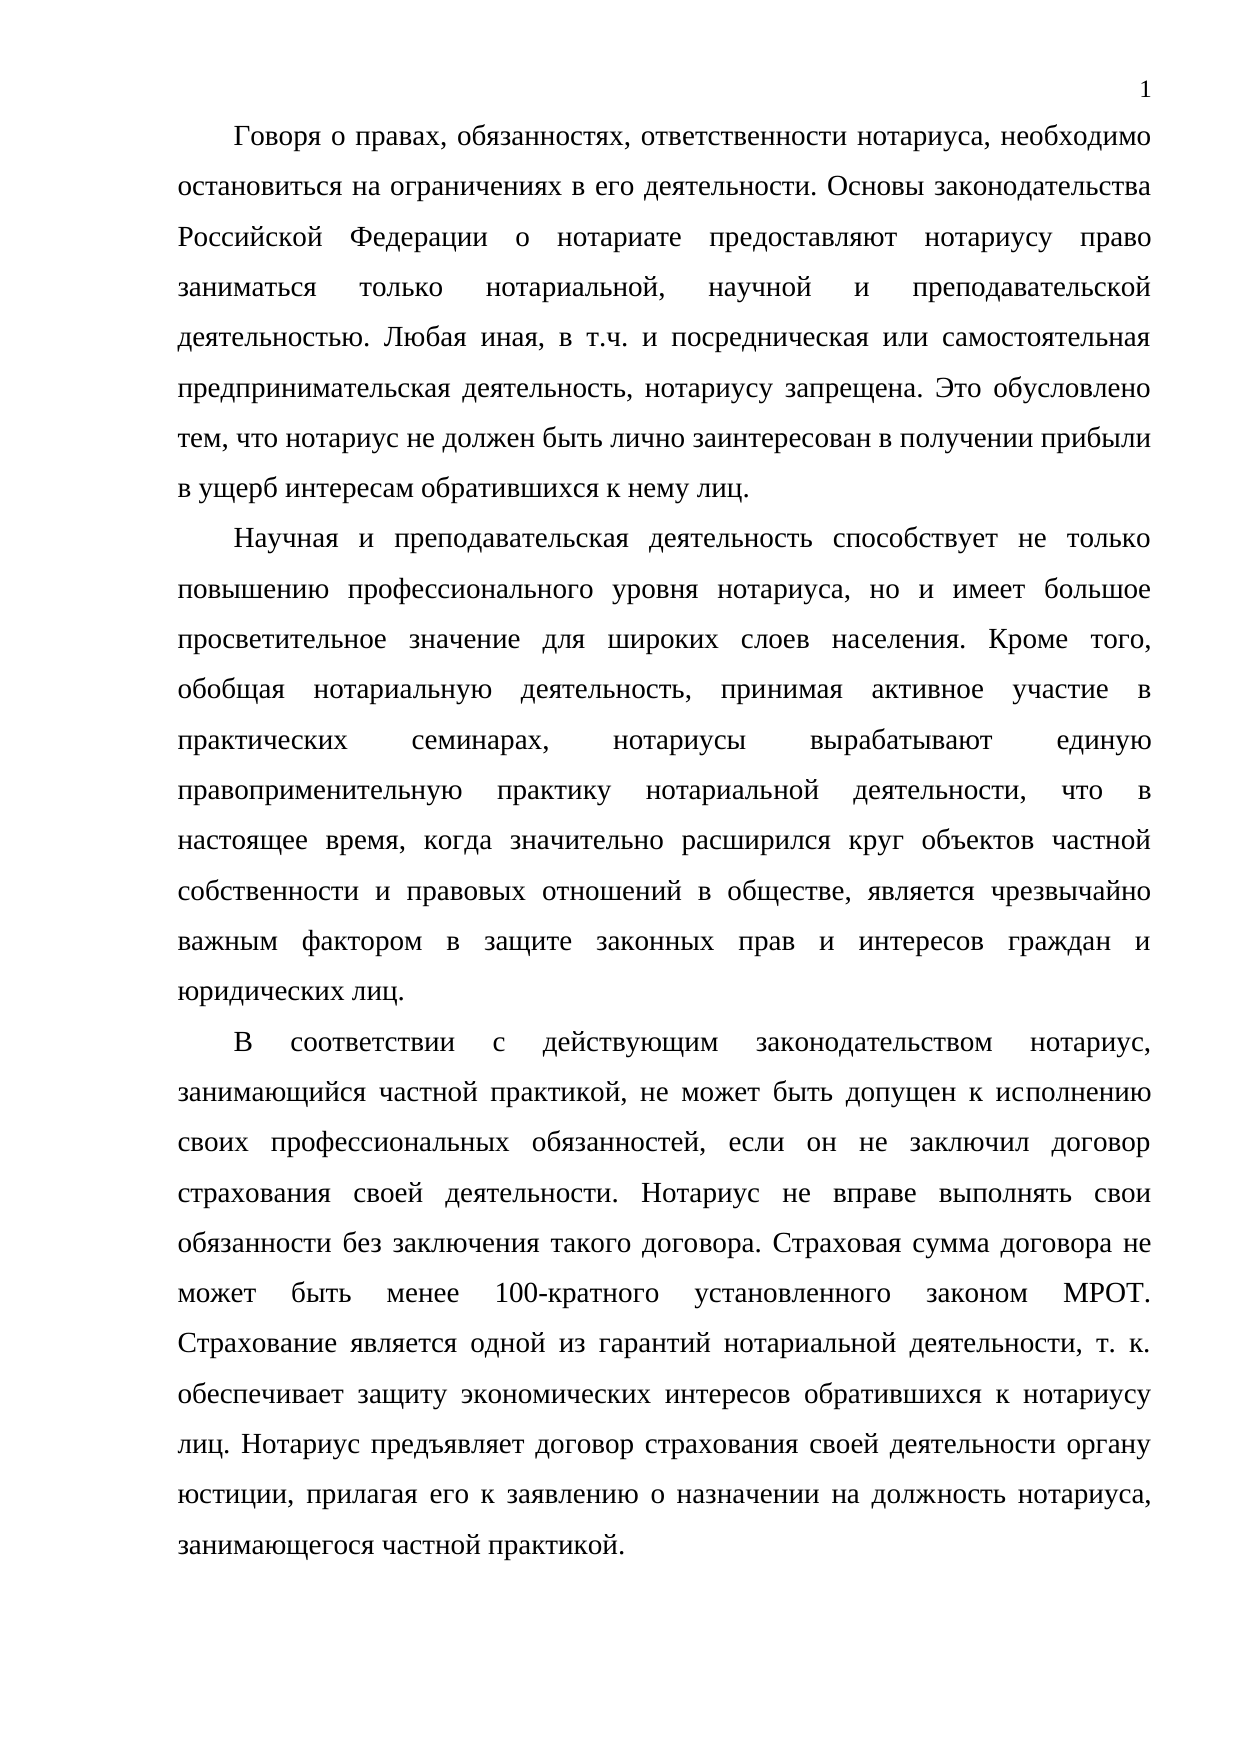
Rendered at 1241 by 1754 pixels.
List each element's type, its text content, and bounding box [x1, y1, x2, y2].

text В соответствии с действующим законодательством нотариус, занимающийся частной практикой, не может быть допущен к исполнению своих профессиональных обязанностей, если он не заключил договор страхования своей деятельности. Нотариус не вправе выполнять свои обязанности без заключения такого договора. Страховая сумма договора не может быть менее 100-кратного установленного законом МРОТ. Страхование является одной из гарантий нотариальной деятельности, т. к. обеспечивает защиту экономических интересов обратившихся к нотариусу лиц. Нотариус предъявляет договор страхования своей деятельности органу юстиции, прилагая его к заявлению о назначении на должность нотариуса, занимающегося частной практикой. [177, 1024, 1152, 1560]
text Научная и преподавательская деятельность способствует не только повышению профессионального уровня нотариуса, но и имеет большое просветительное значение для широких слоев населения. Кроме того, обобщая нотариальную деятельность, принимая активное участие в практических семинарах, нотариусы вырабатывают единую правоприменительную практику нотариальной деятельности, что в настоящее время, когда значительно расширился круг объектов частной собственности и правовых отношений в обществе, является чрезвычайно важным фактором в защите законных прав и интересов граждан и юридических лиц. [177, 521, 1152, 1007]
text Говоря о правах, обязанностях, ответственности нотариуса, необходимо остановиться на ограничениях в его деятельности. Основы законодательства Российской Федерации о нотариате предоставляют нотариусу право заниматься только нотариальной, научной и преподавательской деятельностью. Любая иная, в т.ч. и посредническая или самостоятельная предпринимательская деятельность, нотариусу запрещена. Это обусловлено тем, что нотариус не должен быть лично заинтересован в получении прибыли в ущерб интересам обратившихся к нему лиц. [177, 118, 1152, 504]
